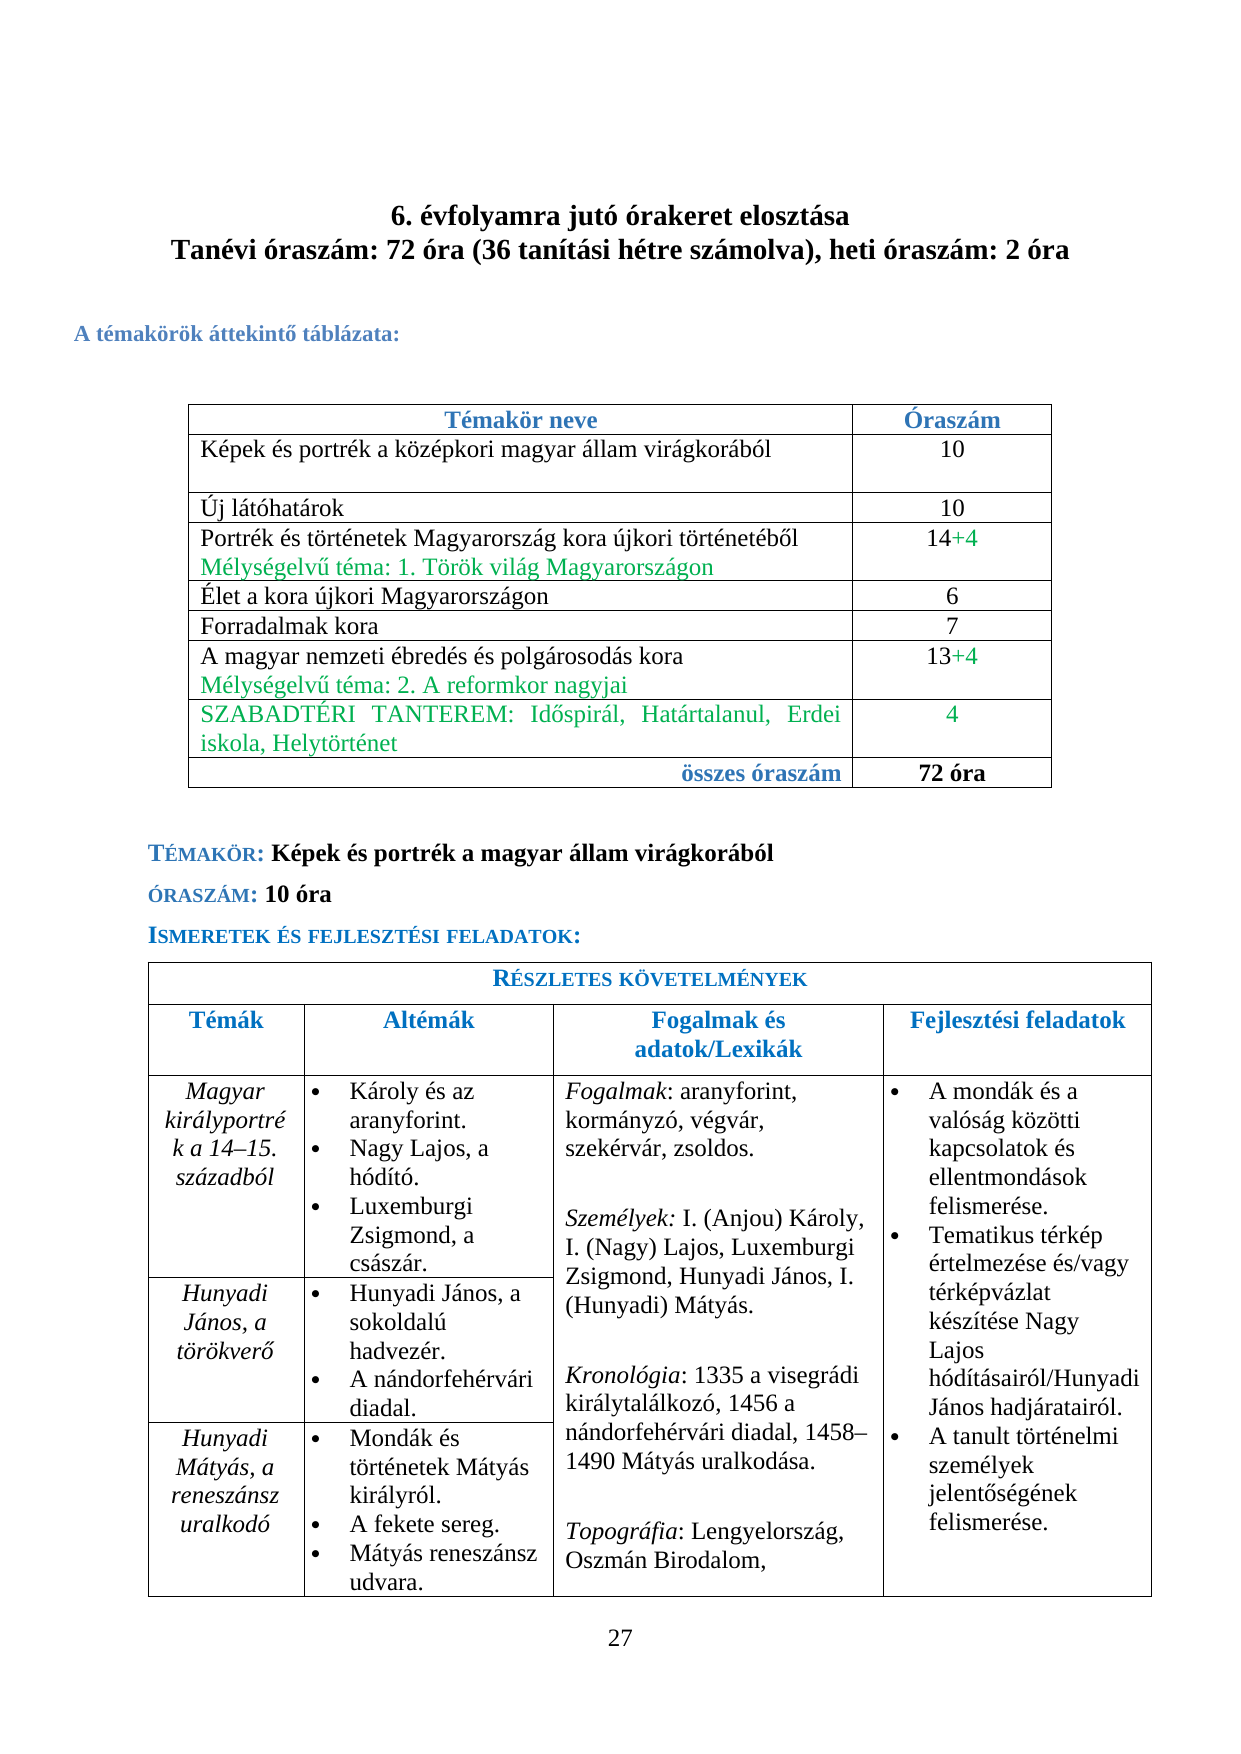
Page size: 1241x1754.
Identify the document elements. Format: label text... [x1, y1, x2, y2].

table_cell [149, 1423, 304, 1596]
table_cell 13+4 [853, 641, 1051, 698]
text 6. évfolyamra jutó órakeret elosztása [148, 198, 1093, 232]
table_cell 7 [853, 611, 1051, 640]
table_cell 72 óra [853, 758, 1051, 787]
text Tanévi óraszám: 72 óra (36 tanítási hétre számolva), heti óraszám: 2 óra [148, 232, 1093, 266]
table_cell Forradalmak kora [189, 611, 852, 640]
table_header Témakör neve [189, 405, 852, 433]
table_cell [305, 1423, 553, 1596]
table_cell Károly és az aranyforint. Nagy Lajos, a hódító. Luxemburgi Zsigmond, a császár. [305, 1076, 553, 1277]
table_cell 14+4 [853, 523, 1051, 580]
table_cell 4 [853, 700, 1051, 757]
text Témakör: Képek és portrék a magyar állam virágkorából [148, 838, 1093, 867]
table_cell Fogalmak és adatok/Lexikák [554, 1005, 883, 1075]
table_cell Fejlesztési feladatok [884, 1005, 1151, 1075]
table_cell A mondák és a valóság közötti kapcsolatok és ellentmondások felismerése. Tematikus térkép értelmezése és/vagy térképvázlat készítése Nagy Lajos hódításairól/Hunyadi János hadjáratairól. A tanult történelmi személyek jelentőségének felismerése. [884, 1076, 1151, 1596]
subtitle A témakörök áttekintő táblázata: [74, 320, 1093, 346]
table_header Részletes követelmények [149, 963, 1151, 1004]
table_cell Hunyadi János, a sokoldalú hadvezér. A nándorfehérvári diadal. [305, 1278, 553, 1422]
table_cell Fogalmak: aranyforint, kormányzó, végvár, szekérvár, zsoldos. Személyek: I. (Anjou) Károly, I. (Nagy) Lajos, Luxemburgi Zsigmond, Hunyadi János, I. (Hunyadi) Mátyás. Kronológia: 1335 a visegrádi királytalálkozó, 1456 a nándorfehérvári diadal, 1458–1490 Mátyás uralkodása. Topográfia: Lengyelország, Oszmán Birodalom, Csehország, Nándorfehérvár. [554, 1076, 883, 1596]
table_cell összes óraszám [189, 758, 852, 787]
table_cell Magyar királyportrék a 14–15. századból [149, 1076, 304, 1277]
table_cell Témák [149, 1005, 304, 1075]
table_cell 10 [853, 493, 1051, 522]
table_cell Altémák [305, 1005, 553, 1075]
table_cell Élet a kora újkori Magyarországon [189, 581, 852, 610]
table_header Óraszám [853, 405, 1051, 433]
table_cell A magyar nemzeti ébredés és polgárosodás kora Mélységelvű téma: 2. A reformkor nagyjai [189, 641, 852, 698]
table_cell Hunyadi János, a törökverő [149, 1278, 304, 1422]
table_cell 6 [853, 581, 1051, 610]
table_cell Új látóhatárok [189, 493, 852, 522]
table_cell 10 [853, 435, 1051, 492]
text Ismeretek és fejlesztési feladatok: [148, 920, 1093, 949]
table_cell Képek és portrék a középkori magyar állam virágkorából [189, 435, 852, 492]
table_cell Portrék és történetek Magyarország kora újkori történetéből Mélységelvű téma: 1. Török világ Magyarországon [189, 523, 852, 580]
table_cell SZABADTÉRI TANTEREM: Időspirál, Határtalanul, Erdei iskola, Helytörténet [189, 700, 852, 757]
text óraszám: 10 óra [148, 879, 1093, 908]
